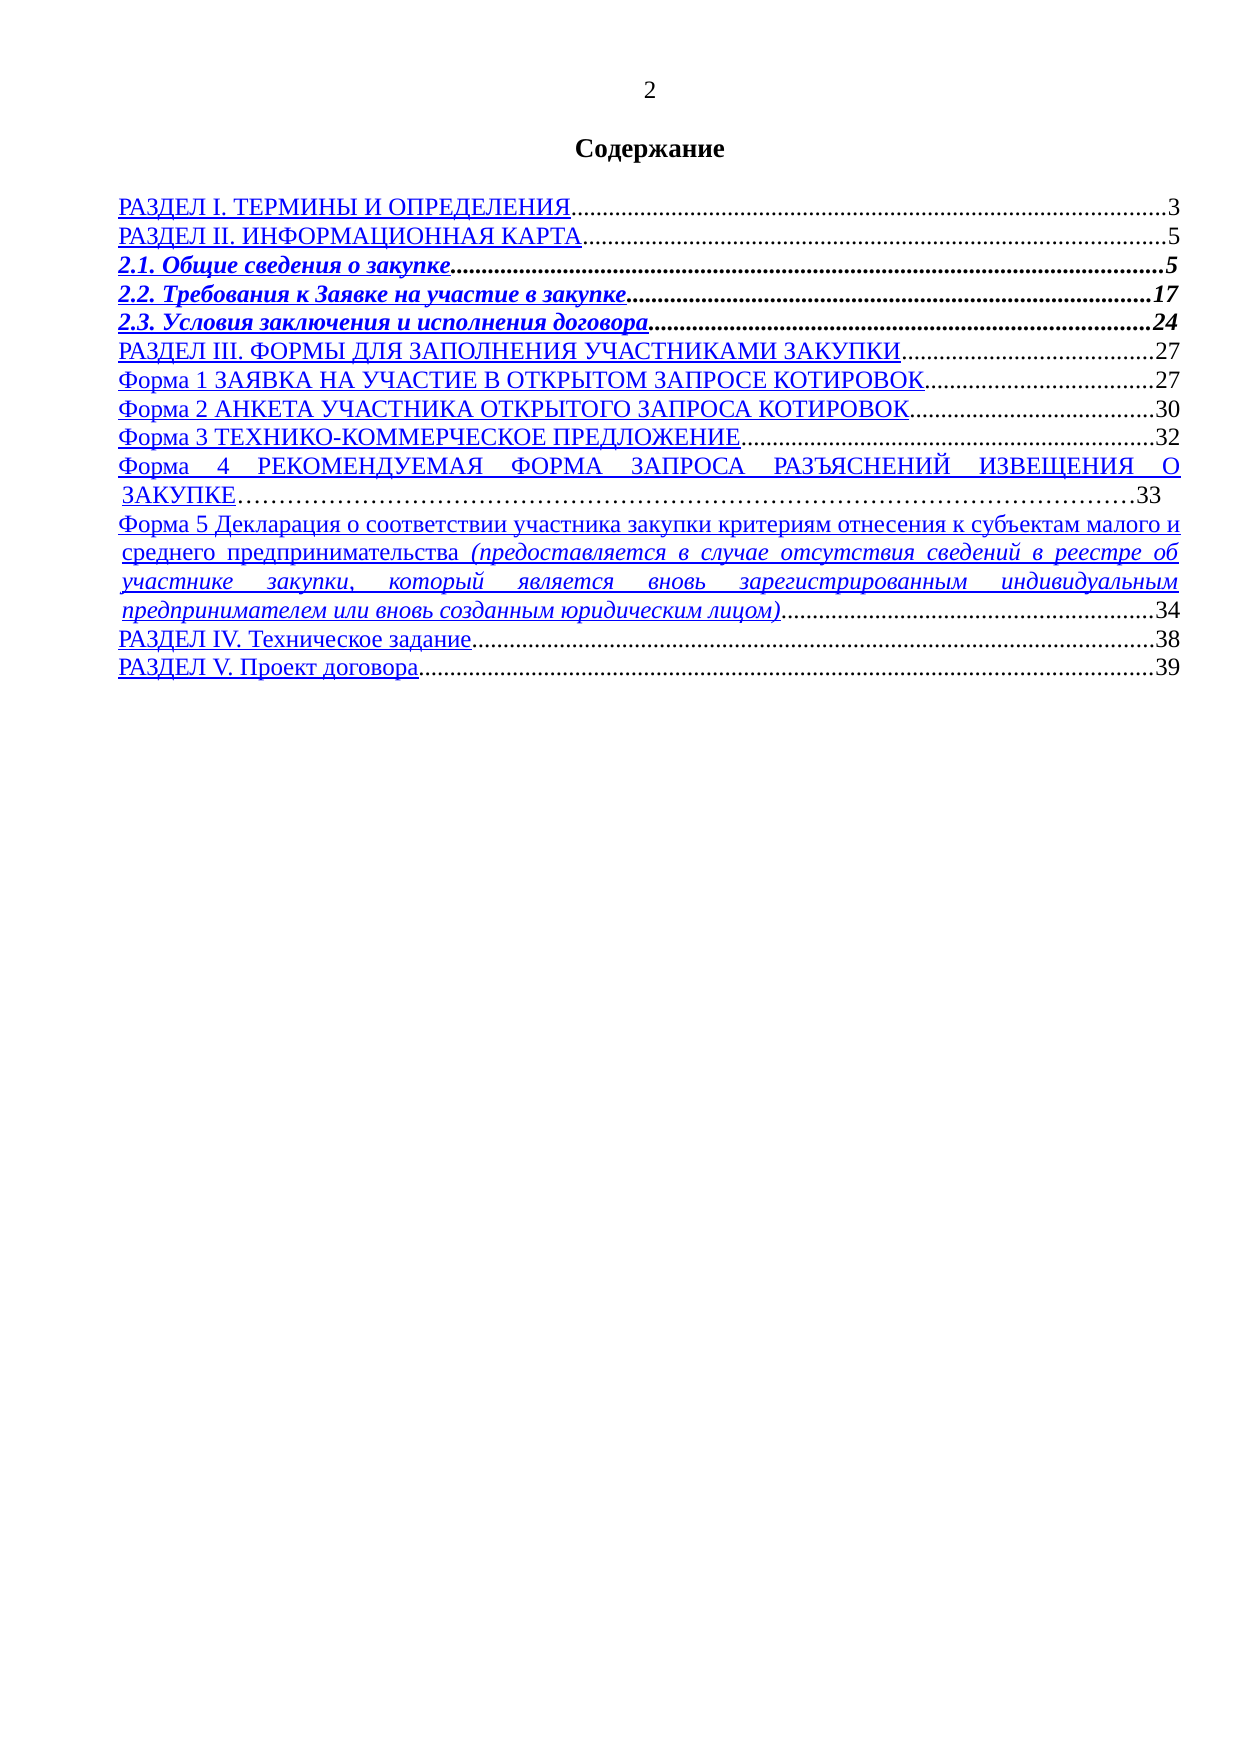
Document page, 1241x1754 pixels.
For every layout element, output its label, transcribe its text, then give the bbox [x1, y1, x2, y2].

text Форма 5 Декларация о соответствии участника закупки критериям отнесения к субъектам малого и среднего предпринимательства (предоставляется в случае отсутствия сведений в реестре об участнике закупки, который является вновь зарегистрированным индивидуальным предпринимателем или вновь созданным юридическим лицом) 34 [118, 535, 1181, 624]
text Форма 4 РЕКОМЕНДУЕМАЯ ФОРМА ЗАПРОСА РАЗЪЯСНЕНИЙ ИЗВЕЩЕНИЯ О ЗАКУПКЕ………………………………………………………………………………………………33 [118, 478, 1181, 509]
text РАЗДЕЛ III. ФОРМЫ ДЛЯ ЗАПОЛНЕНИЯ УЧАСТНИКАМИ ЗАКУПКИ 27 [118, 336, 1181, 365]
text РАЗДЕЛ II. ИНФОРМАЦИОННАЯ КАРТА 5 [118, 221, 1181, 250]
text 2.2. Требования к Заявке на участие в закупке 17 [118, 279, 1181, 307]
text Форма 3 ТЕХНИКО-КОММЕРЧЕСКОЕ ПРЕДЛОЖЕНИЕ 32 [118, 422, 1181, 451]
text Форма 1 ЗАЯВКА НА УЧАСТИЕ В ОТКРЫТОМ ЗАПРОСЕ КОТИРОВОК 27 [118, 365, 1181, 394]
text Форма 4 РЕКОМЕНДУЕМАЯ ФОРМА ЗАПРОСА РАЗЪЯСНЕНИЙ ИЗВЕЩЕНИЯ О ЗАКУПКЕ………………………………………………………………………………………………33 [118, 451, 1181, 476]
text Содержание [118, 132, 1181, 164]
text 2.1. Общие сведения о закупке 5 [118, 250, 1181, 279]
text РАЗДЕЛ I. ТЕРМИНЫ И ОПРЕДЕЛЕНИЯ 3 [118, 192, 1181, 221]
text 2.3. Условия заключения и исполнения договора 24 [118, 307, 1181, 336]
text РАЗДЕЛ IV. Техническое задание 38 [118, 624, 1181, 652]
text Форма 2 АНКЕТА УЧАСТНИКА ОТКРЫТОГО ЗАПРОСА КОТИРОВОК 30 [118, 394, 1181, 422]
text РАЗДЕЛ V. Проект договора 39 [118, 652, 1181, 681]
text Форма 5 Декларация о соответствии участника закупки критериям отнесения к субъектам малого и среднего предпринимательства (предоставляется в случае отсутствия сведений в реестре об участнике закупки, который является вновь зарегистрированным индивидуальным предпринимателем или вновь созданным юридическим лицом) 34 [118, 509, 1181, 534]
